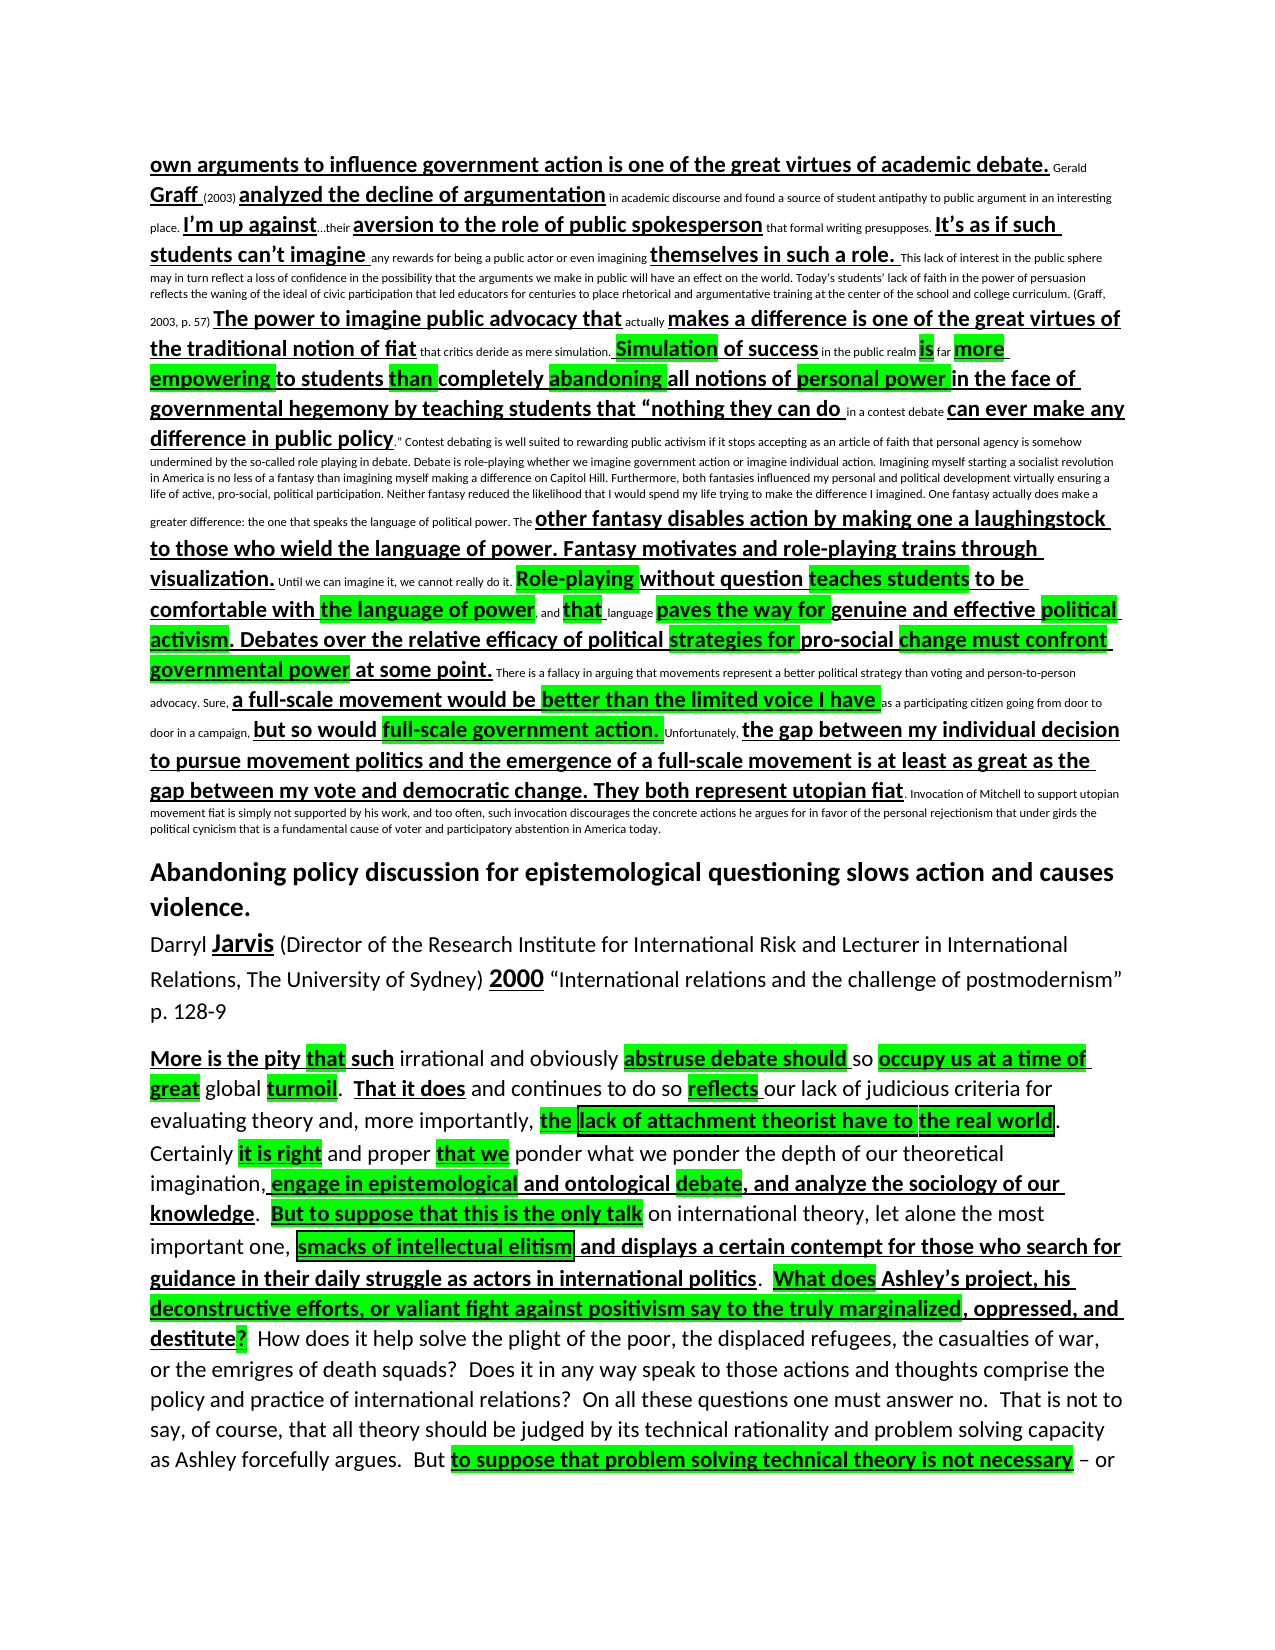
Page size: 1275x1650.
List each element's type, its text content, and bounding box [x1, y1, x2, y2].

text Darryl Jarvis (Director of the Research Institute for International Risk and Lecturer in International Relations, The University of Sydney) 2000 “International relations and the challenge of postmodernism” p. 128-9 [150, 926, 1125, 1025]
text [150, 150, 1125, 837]
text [150, 1044, 1125, 1473]
subtitle Abandoning policy discussion for epistemological questioning slows action and causes violence. [150, 855, 1125, 923]
